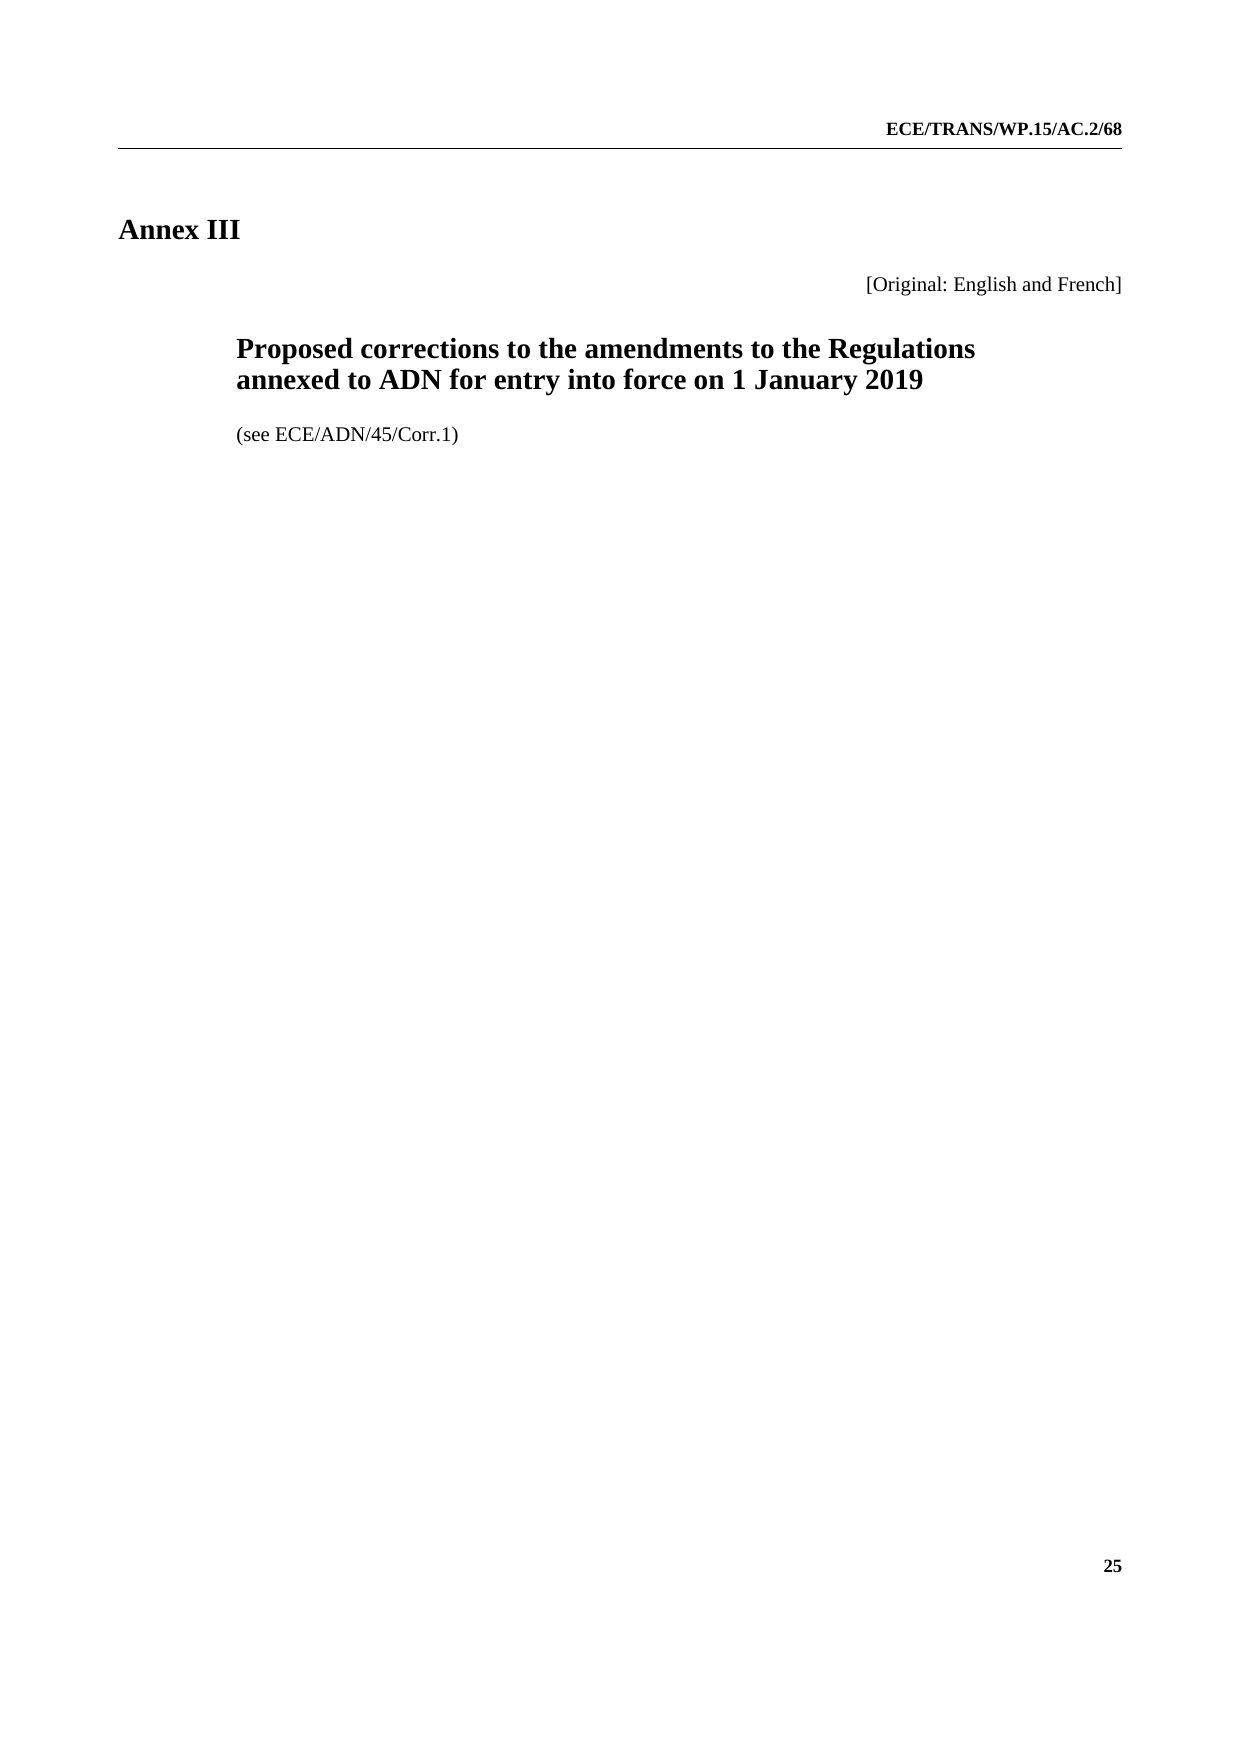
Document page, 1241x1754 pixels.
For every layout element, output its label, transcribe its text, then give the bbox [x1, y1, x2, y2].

text [Original: English and French] [118, 271, 1122, 296]
text (see ECE/ADN/45/Corr.1) [236, 421, 1004, 446]
text Proposed corrections to the amendments to the Regulations annexed to ADN for entry into force on 1 January 2019 [118, 333, 1004, 396]
text Annex III [118, 215, 1004, 246]
